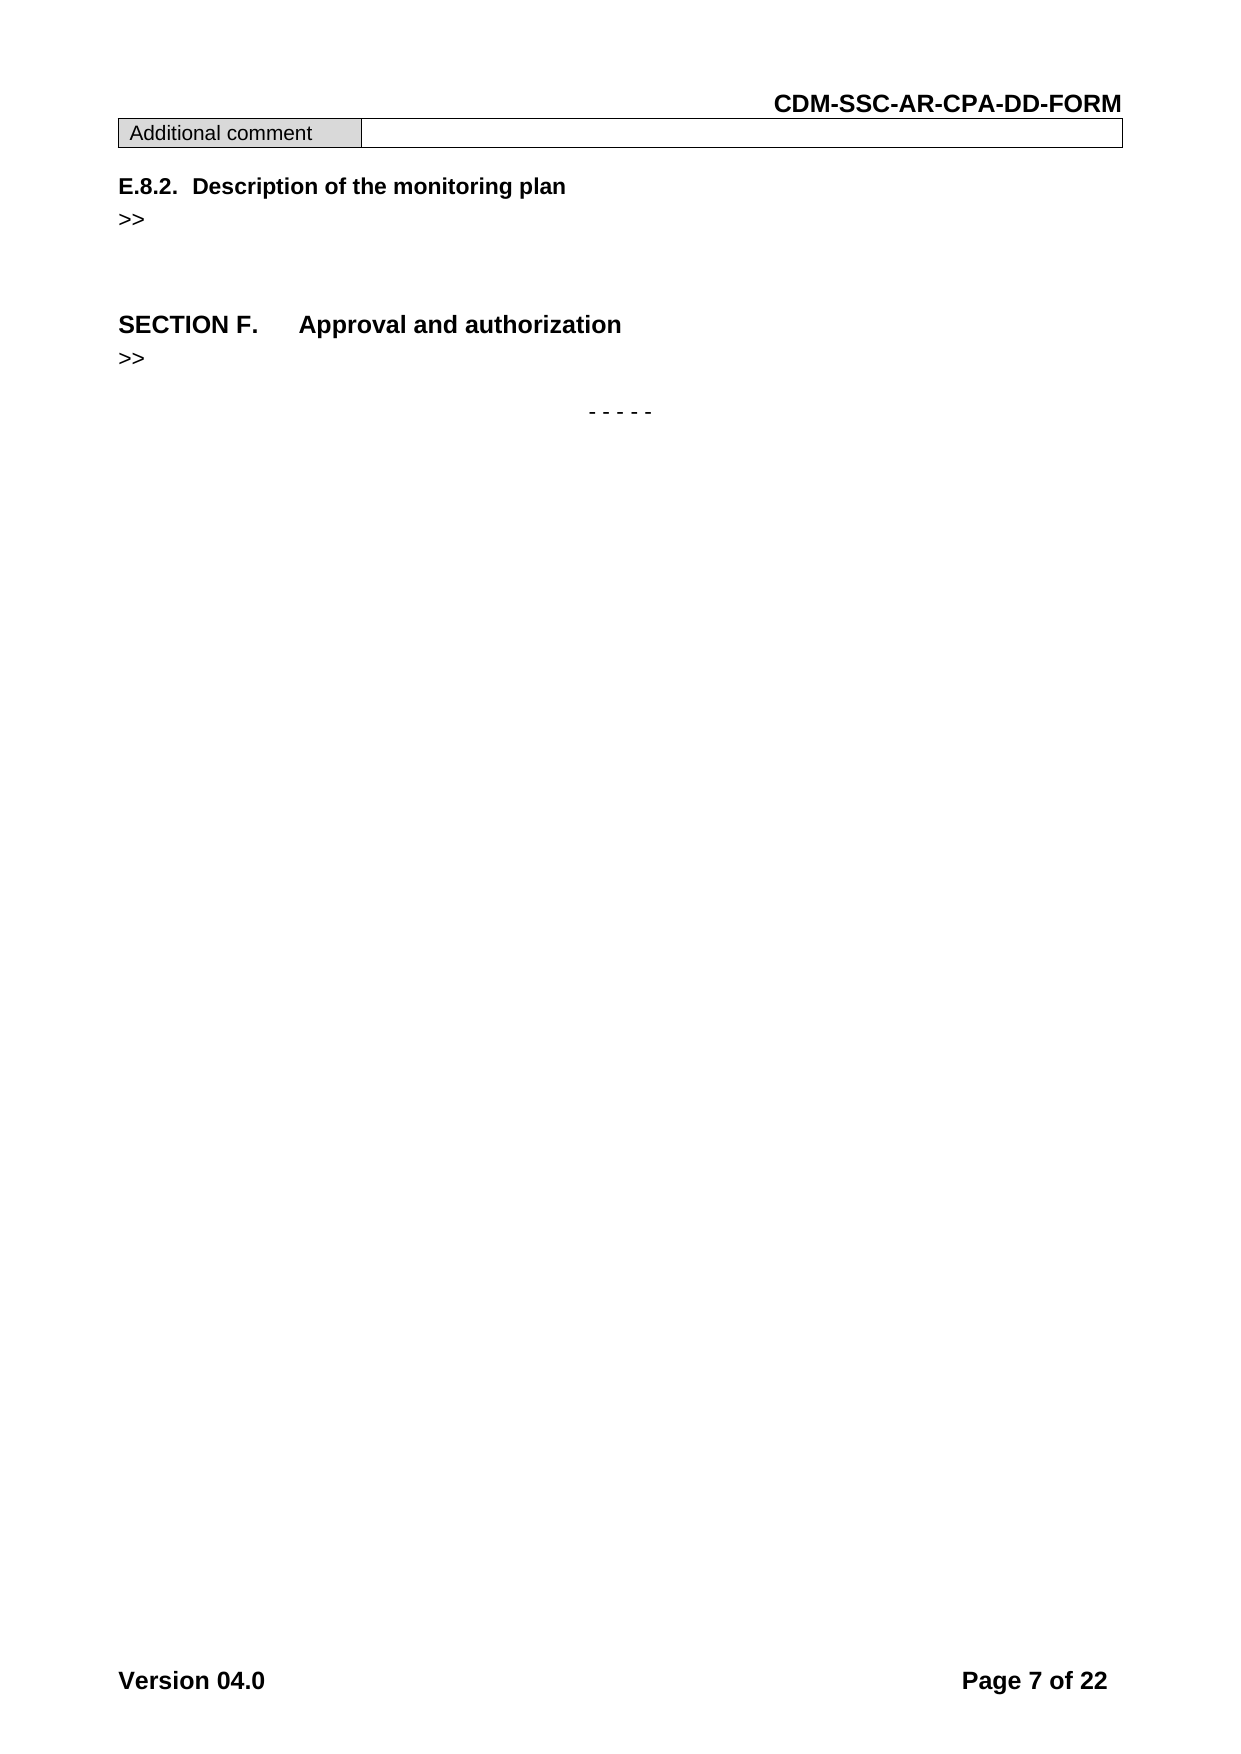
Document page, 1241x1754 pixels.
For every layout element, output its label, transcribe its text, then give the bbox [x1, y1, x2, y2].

text >> [118, 345, 1122, 371]
text E.8.2. Description of the monitoring plan [118, 173, 1122, 200]
text >> [118, 206, 1122, 232]
table_cell [362, 119, 1122, 147]
text - - - - - [118, 398, 1122, 424]
table_cell Additional comment [119, 119, 361, 147]
list Approval and authorization [118, 310, 1122, 339]
